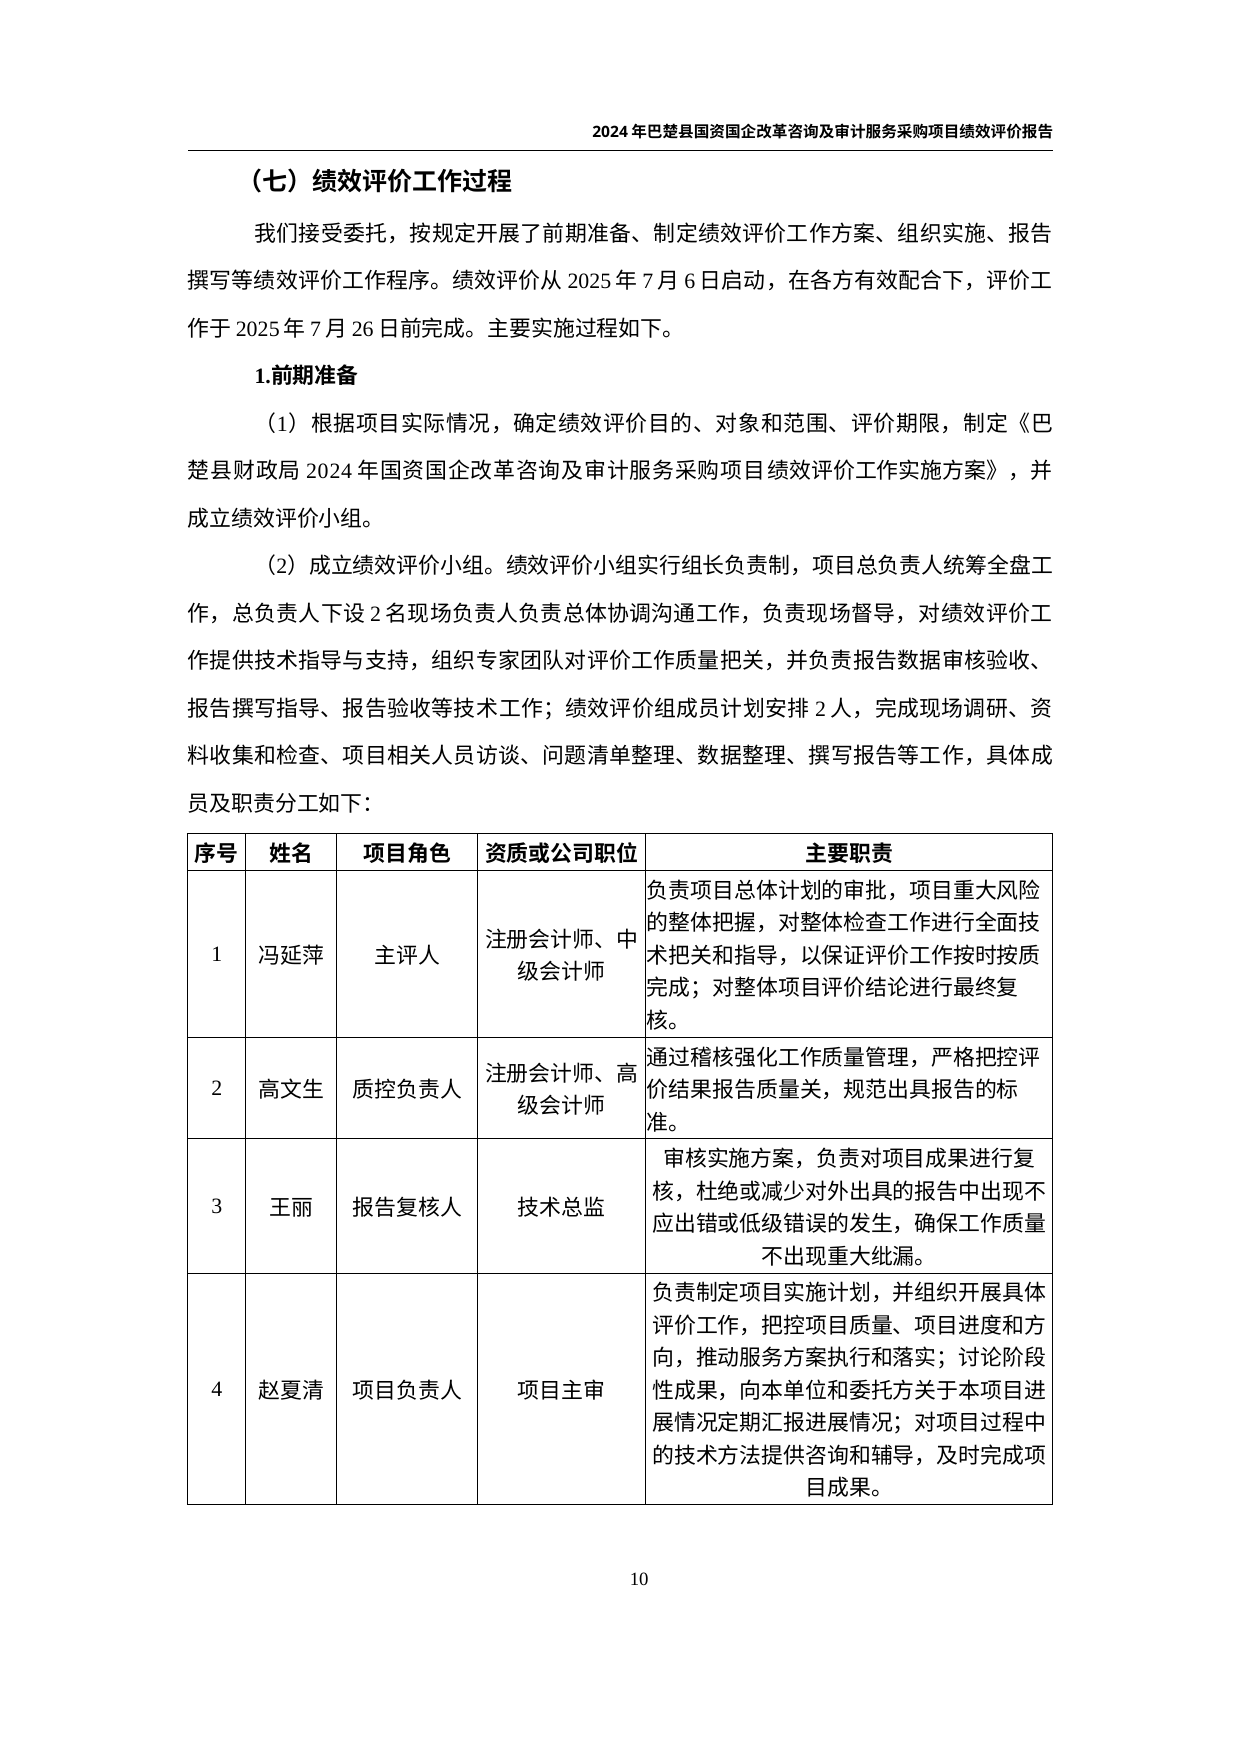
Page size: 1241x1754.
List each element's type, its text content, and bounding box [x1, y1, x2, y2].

table_cell 高文生 [246, 1038, 336, 1138]
table_cell 注册会计师、中级会计师 [478, 871, 645, 1037]
table_cell 审核实施方案，负责对项目成果进行复核，杜绝或减少对外出具的报告中出现不应出错或低级错误的发生，确保工作质量不出现重大纰漏。 [646, 1139, 1052, 1272]
text 我们接受委托，按规定开展了前期准备、制定绩效评价工作方案、组织实施、报告撰写等绩效评价工作程序。绩效评价从2025年7月6日启动，在各方有效配合下，评价工作于2025年7月26日前完成。主要实施过程如下。 [187, 216, 1053, 342]
table_header 主要职责 [646, 834, 1052, 870]
table_cell 3 [188, 1139, 245, 1272]
subtitle 1.前期准备 [187, 358, 1053, 390]
text （2）成立绩效评价小组。绩效评价小组实行组长负责制，项目总负责人统筹全盘工作，总负责人下设2名现场负责人负责总体协调沟通工作，负责现场督导，对绩效评价工作提供技术指导与支持，组织专家团队对评价工作质量把关，并负责报告数据审核验收、报告撰写指导、报告验收等技术工作；绩效评价组成员计划安排2人，完成现场调研、资料收集和检查、项目相关人员访谈、问题清单整理、数据整理、撰写报告等工作，具体成员及职责分工如下： [187, 548, 1053, 817]
table_cell 主评人 [337, 871, 477, 1037]
table_cell 2 [188, 1038, 245, 1138]
table_cell 质控负责人 [337, 1038, 477, 1138]
table_header 序号 [188, 834, 245, 870]
table_header 姓名 [246, 834, 336, 870]
table_header 项目角色 [337, 834, 477, 870]
table_cell 4 [188, 1274, 245, 1504]
table_cell 赵夏清 [246, 1274, 336, 1504]
table_cell 负责项目总体计划的审批，项目重大风险的整体把握，对整体检查工作进行全面技术把关和指导，以保证评价工作按时按质完成；对整体项目评价结论进行最终复核。 [646, 871, 1052, 1037]
table_cell 项目负责人 [337, 1274, 477, 1504]
subtitle （七）绩效评价工作过程 [187, 161, 1053, 198]
table_cell 报告复核人 [337, 1139, 477, 1272]
table_cell 通过稽核强化工作质量管理，严格把控评价结果报告质量关，规范出具报告的标准。 [646, 1038, 1052, 1138]
table_cell 负责制定项目实施计划，并组织开展具体评价工作，把控项目质量、项目进度和方向，推动服务方案执行和落实；讨论阶段性成果，向本单位和委托方关于本项目进展情况定期汇报进展情况；对项目过程中的技术方法提供咨询和辅导，及时完成项目成果。 [646, 1274, 1052, 1504]
table_cell 项目主审 [478, 1274, 645, 1504]
table_cell 注册会计师、高级会计师 [478, 1038, 645, 1138]
table_cell 1 [188, 871, 245, 1037]
table_cell 王丽 [246, 1139, 336, 1272]
table_header 资质或公司职位 [478, 834, 645, 870]
text （1）根据项目实际情况，确定绩效评价目的、对象和范围、评价期限，制定《巴楚县财政局2024年国资国企改革咨询及审计服务采购项目绩效评价工作实施方案》，并成立绩效评价小组。 [187, 406, 1053, 532]
table_cell 冯延萍 [246, 871, 336, 1037]
table_cell 技术总监 [478, 1139, 645, 1272]
